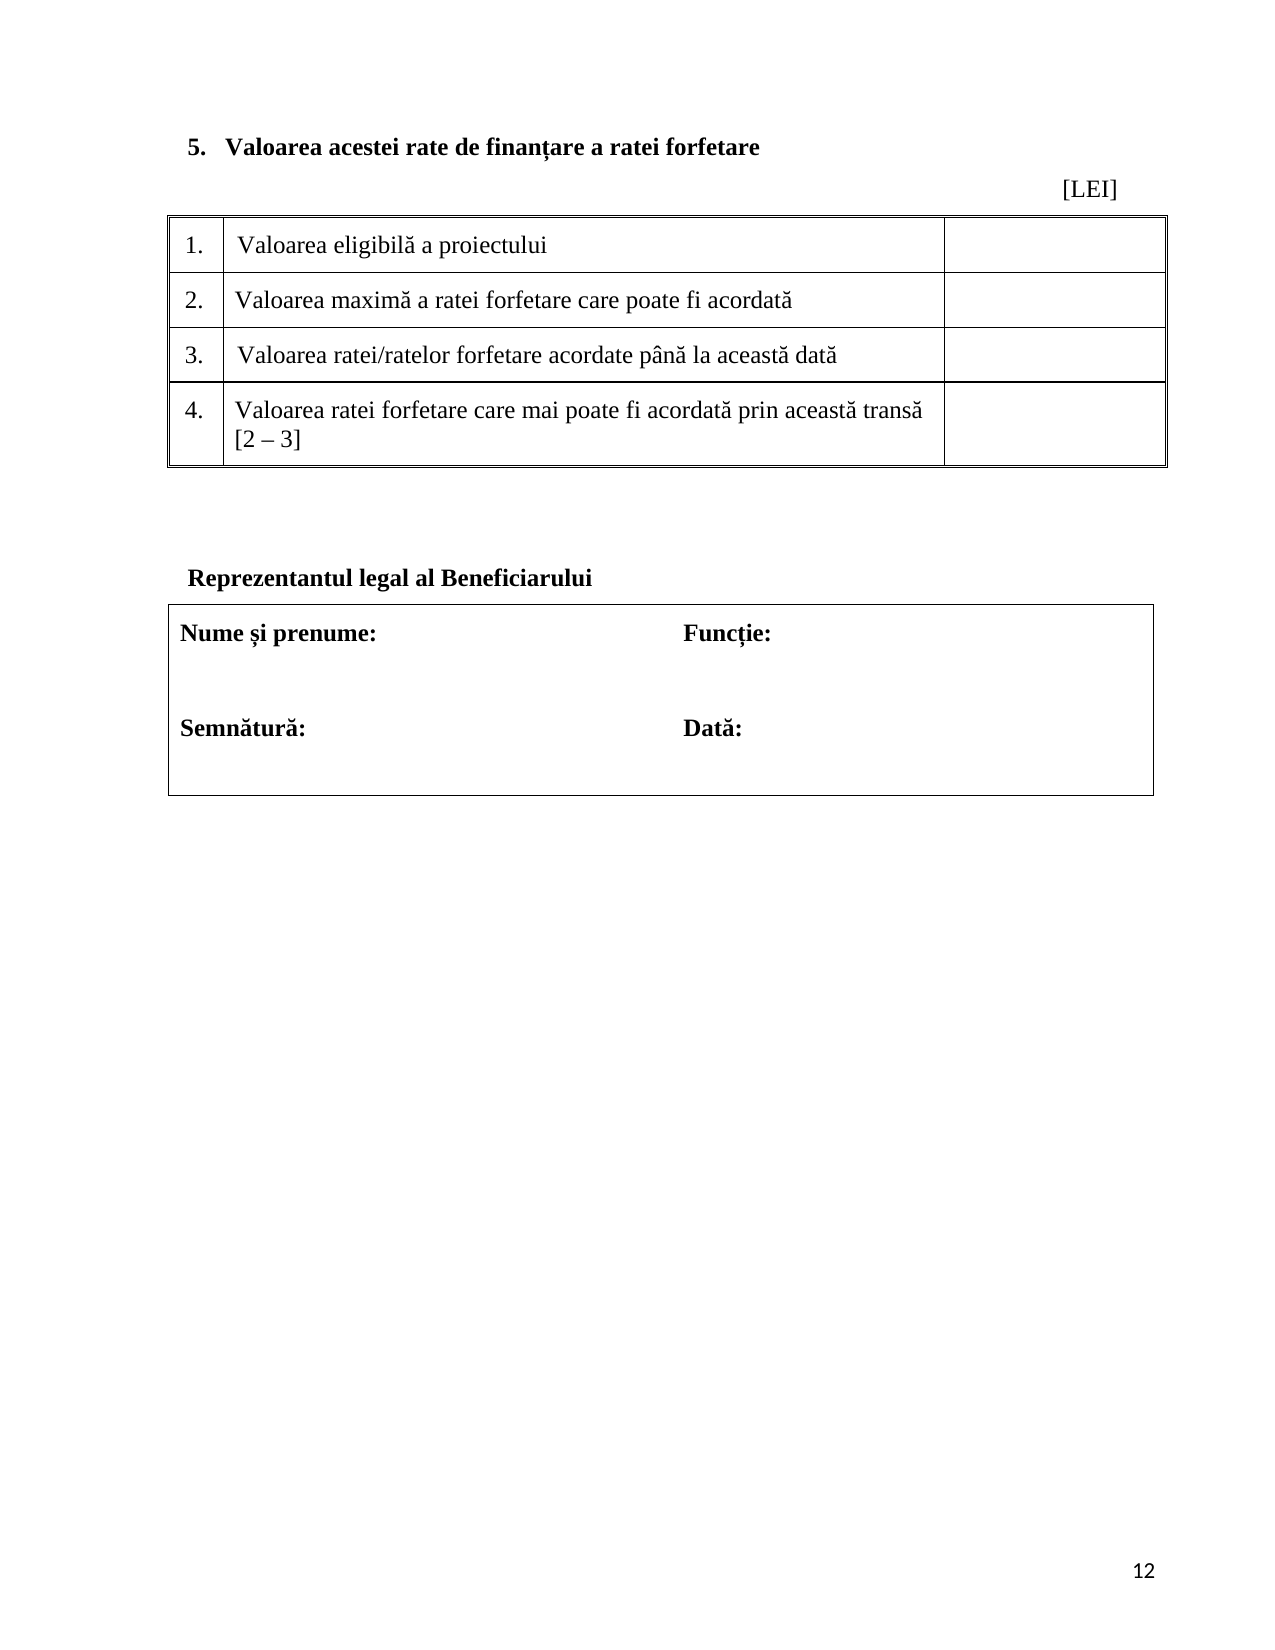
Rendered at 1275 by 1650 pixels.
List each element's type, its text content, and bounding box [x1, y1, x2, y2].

table_cell 3. [170, 328, 223, 381]
text 5. Valoarea acestei rate de finanțare a ratei forfetare [187, 132, 1117, 161]
text [LEI] [187, 174, 1117, 202]
table_cell Semnătură: [169, 700, 672, 795]
text Reprezentantul legal al Beneficiarului [187, 563, 1155, 592]
table_header 1. [170, 218, 223, 272]
table_cell [945, 328, 1165, 381]
table_cell 2. [170, 273, 223, 327]
table_cell 4. [170, 383, 223, 465]
table_cell Valoarea ratei forfetare care mai poate fi acordată prin această transă [2 – 3] [224, 383, 944, 465]
table_header Nume și prenume: [169, 605, 672, 700]
table_cell [945, 383, 1165, 465]
table_cell Dată: [672, 700, 1153, 795]
table_header Valoarea eligibilă a proiectului [224, 218, 944, 272]
table_cell Valoarea ratei/ratelor forfetare acordate până la această dată [224, 328, 944, 381]
table_cell [945, 273, 1165, 327]
table_header [945, 218, 1165, 272]
table_header Funcție: [672, 605, 1153, 700]
table_cell Valoarea maximă a ratei forfetare care poate fi acordată [224, 273, 944, 327]
